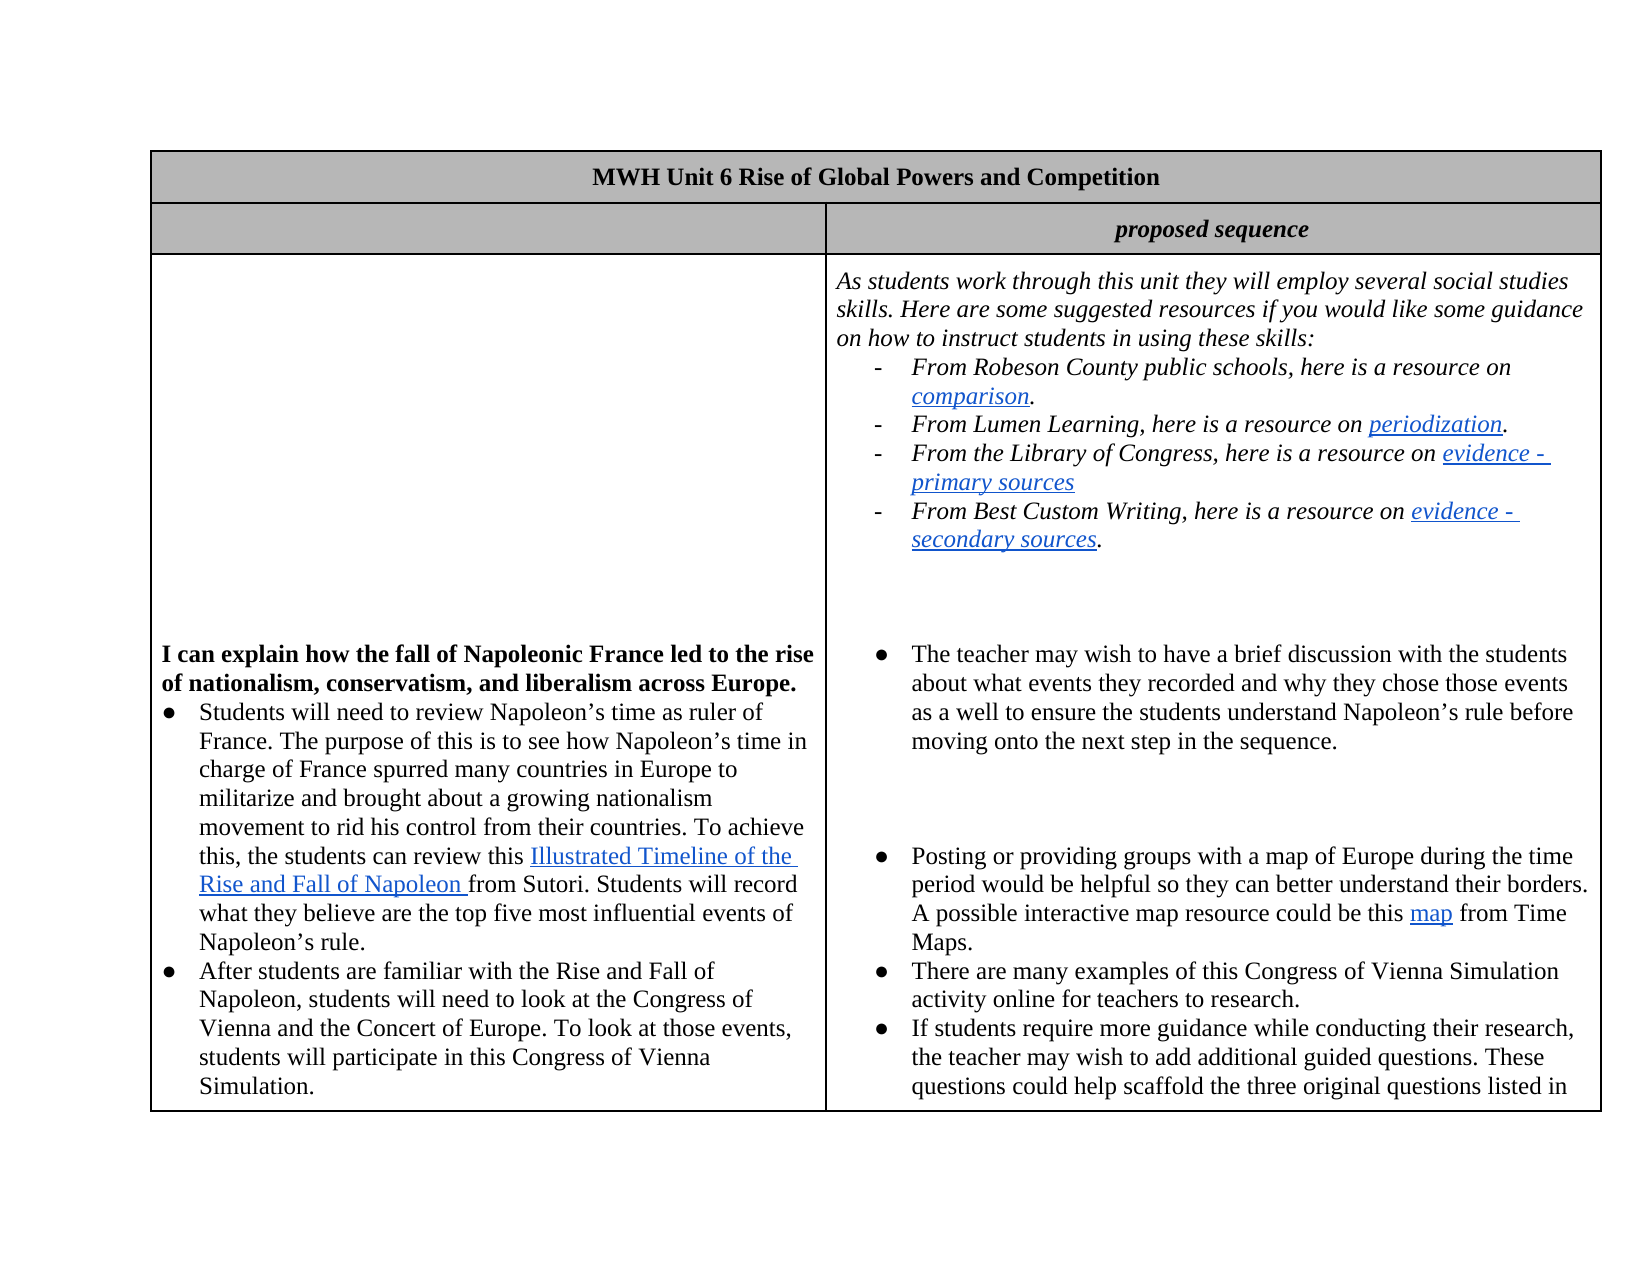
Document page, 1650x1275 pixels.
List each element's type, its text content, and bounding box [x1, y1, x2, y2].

table_header MWH Unit 6 Rise of Global Powers and Competition [152, 152, 1600, 202]
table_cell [152, 204, 825, 253]
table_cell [152, 255, 825, 1110]
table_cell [827, 204, 1600, 253]
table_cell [827, 255, 1600, 1110]
